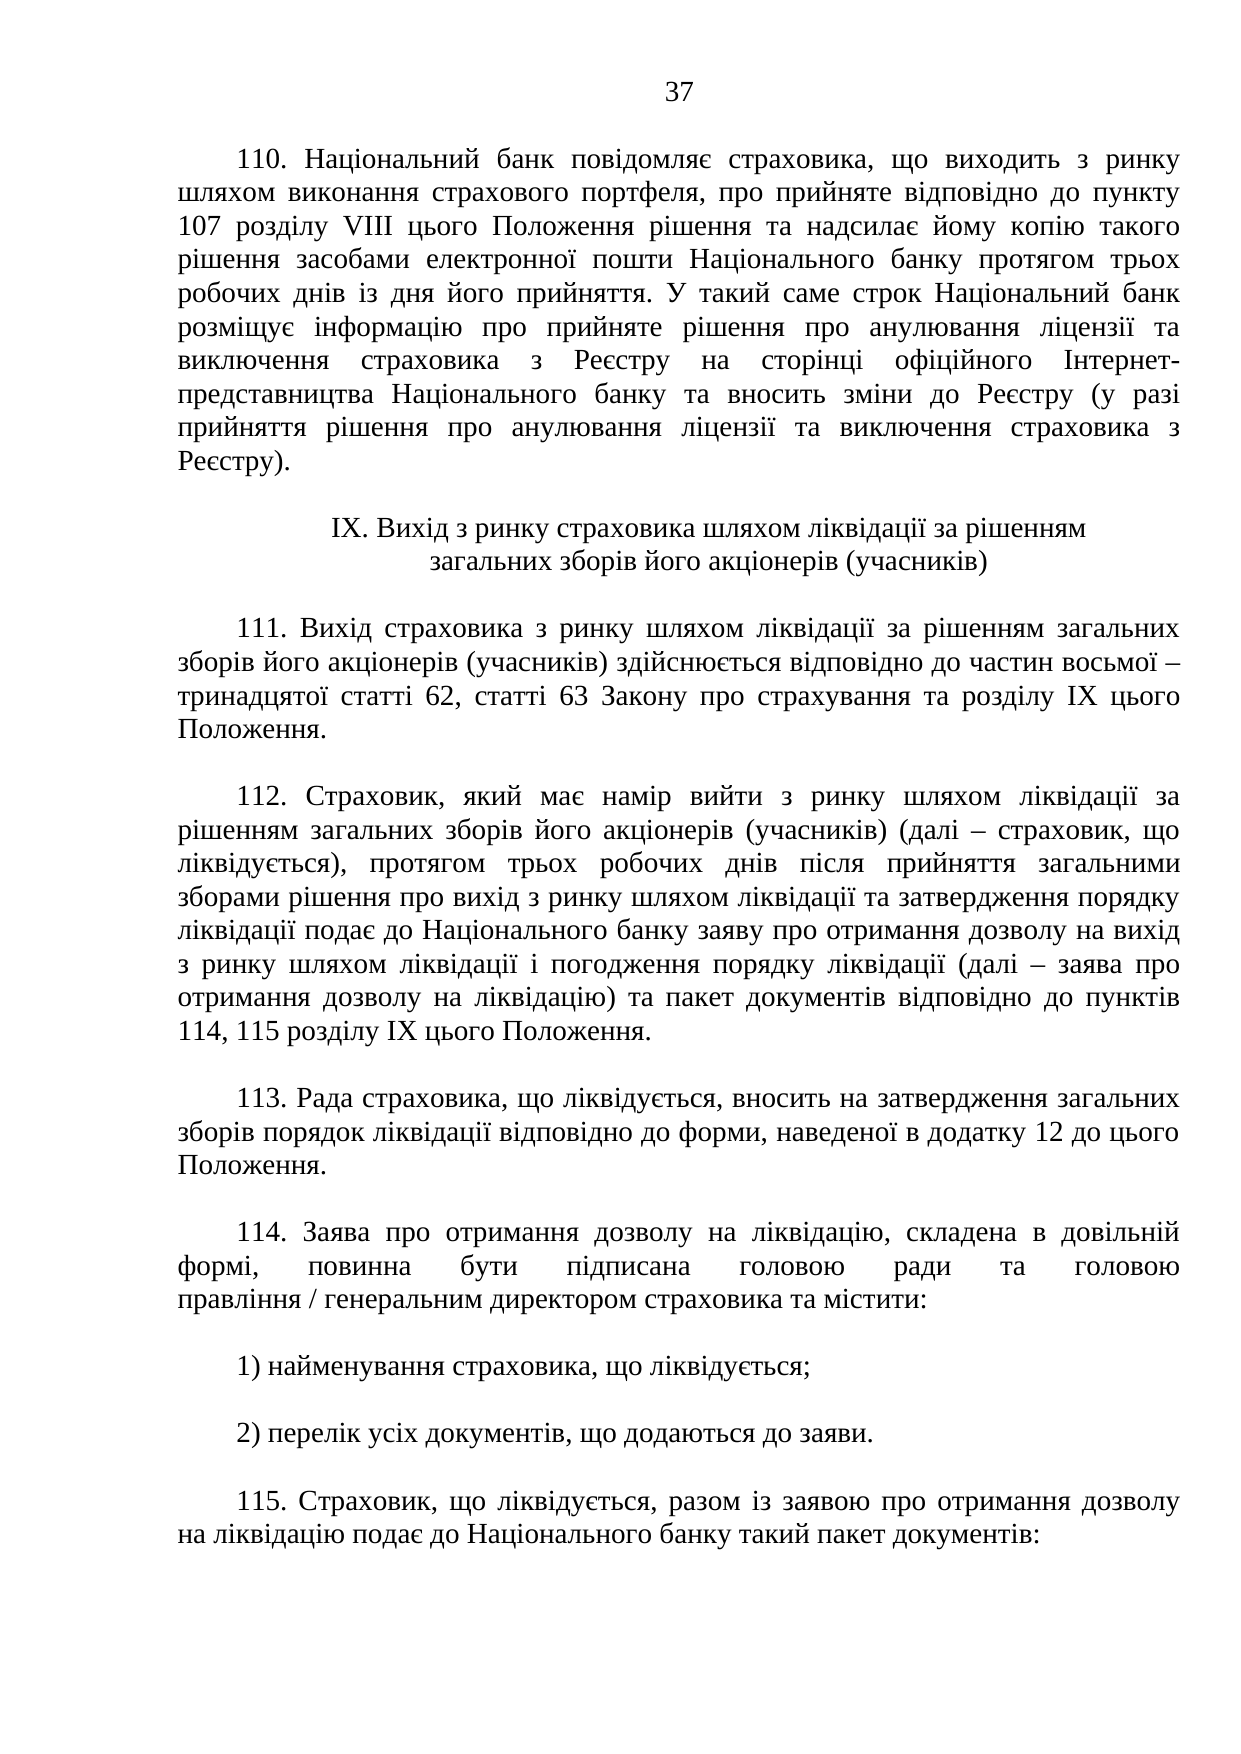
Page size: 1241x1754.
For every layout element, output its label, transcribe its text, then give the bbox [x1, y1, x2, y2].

text 2) перелік усіх документів, що додаються до заяви. [177, 1416, 1181, 1449]
text 112. Страховик, який має намір вийти з ринку шляхом ліквідації за рішенням загальних зборів його акціонерів (учасників) (далі – страховик, що ліквідується), протягом трьох робочих днів після прийняття загальними зборами рішення про вихід з ринку шляхом ліквідації та затвердження порядку ліквідації подає до Національного банку заяву про отримання дозволу на вихід з ринку шляхом ліквідації і погодження порядку ліквідації (далі – заява про отримання дозволу на ліквідацію) та пакет документів відповідно до пунктів 114, 115 розділу ІХ цього Положення. [177, 778, 1181, 1047]
text ІХ. Вихід з ринку страховика шляхом ліквідації за рішенням [177, 510, 1181, 543]
text 114. Заява про отримання дозволу на ліквідацію, складена в довільній формі, повинна бути підписана головою ради та головою правління / генеральним директором страховика та містити: [177, 1214, 1181, 1315]
text 115. Страховик, що ліквідується, разом із заявою про отримання дозволу на ліквідацію подає до Національного банку такий пакет документів: [177, 1483, 1181, 1550]
text 113. Рада страховика, що ліквідується, вносить на затвердження загальних зборів порядок ліквідації відповідно до форми, наведеної в додатку 12 до цього Положення. [177, 1080, 1181, 1181]
text 110. Національний банк повідомляє страховика, що виходить з ринку шляхом виконання страхового портфеля, про прийняте відповідно до пункту 107 розділу VIII цього Положення рішення та надсилає йому копію такого рішення засобами електронної пошти Національного банку протягом трьох робочих днів із дня його прийняття. У такий саме строк Національний банк розміщує інформацію про прийняте рішення про анулювання ліцензії та виключення страховика з Реєстру на сторінці офіційного Інтернет-представництва Національного банку та вносить зміни до Реєстру (у разі прийняття рішення про анулювання ліцензії та виключення страховика з Реєстру). [177, 141, 1181, 476]
text 1) найменування страховика, що ліквідується; [177, 1348, 1181, 1382]
text 111. Вихід страховика з ринку шляхом ліквідації за рішенням загальних зборів його акціонерів (учасників) здійснюється відповідно до частин восьмої – тринадцятої статті 62, статті 63 Закону про страхування та розділу ІХ цього Положення. [177, 611, 1181, 745]
text загальних зборів його акціонерів (учасників) [177, 543, 1181, 577]
